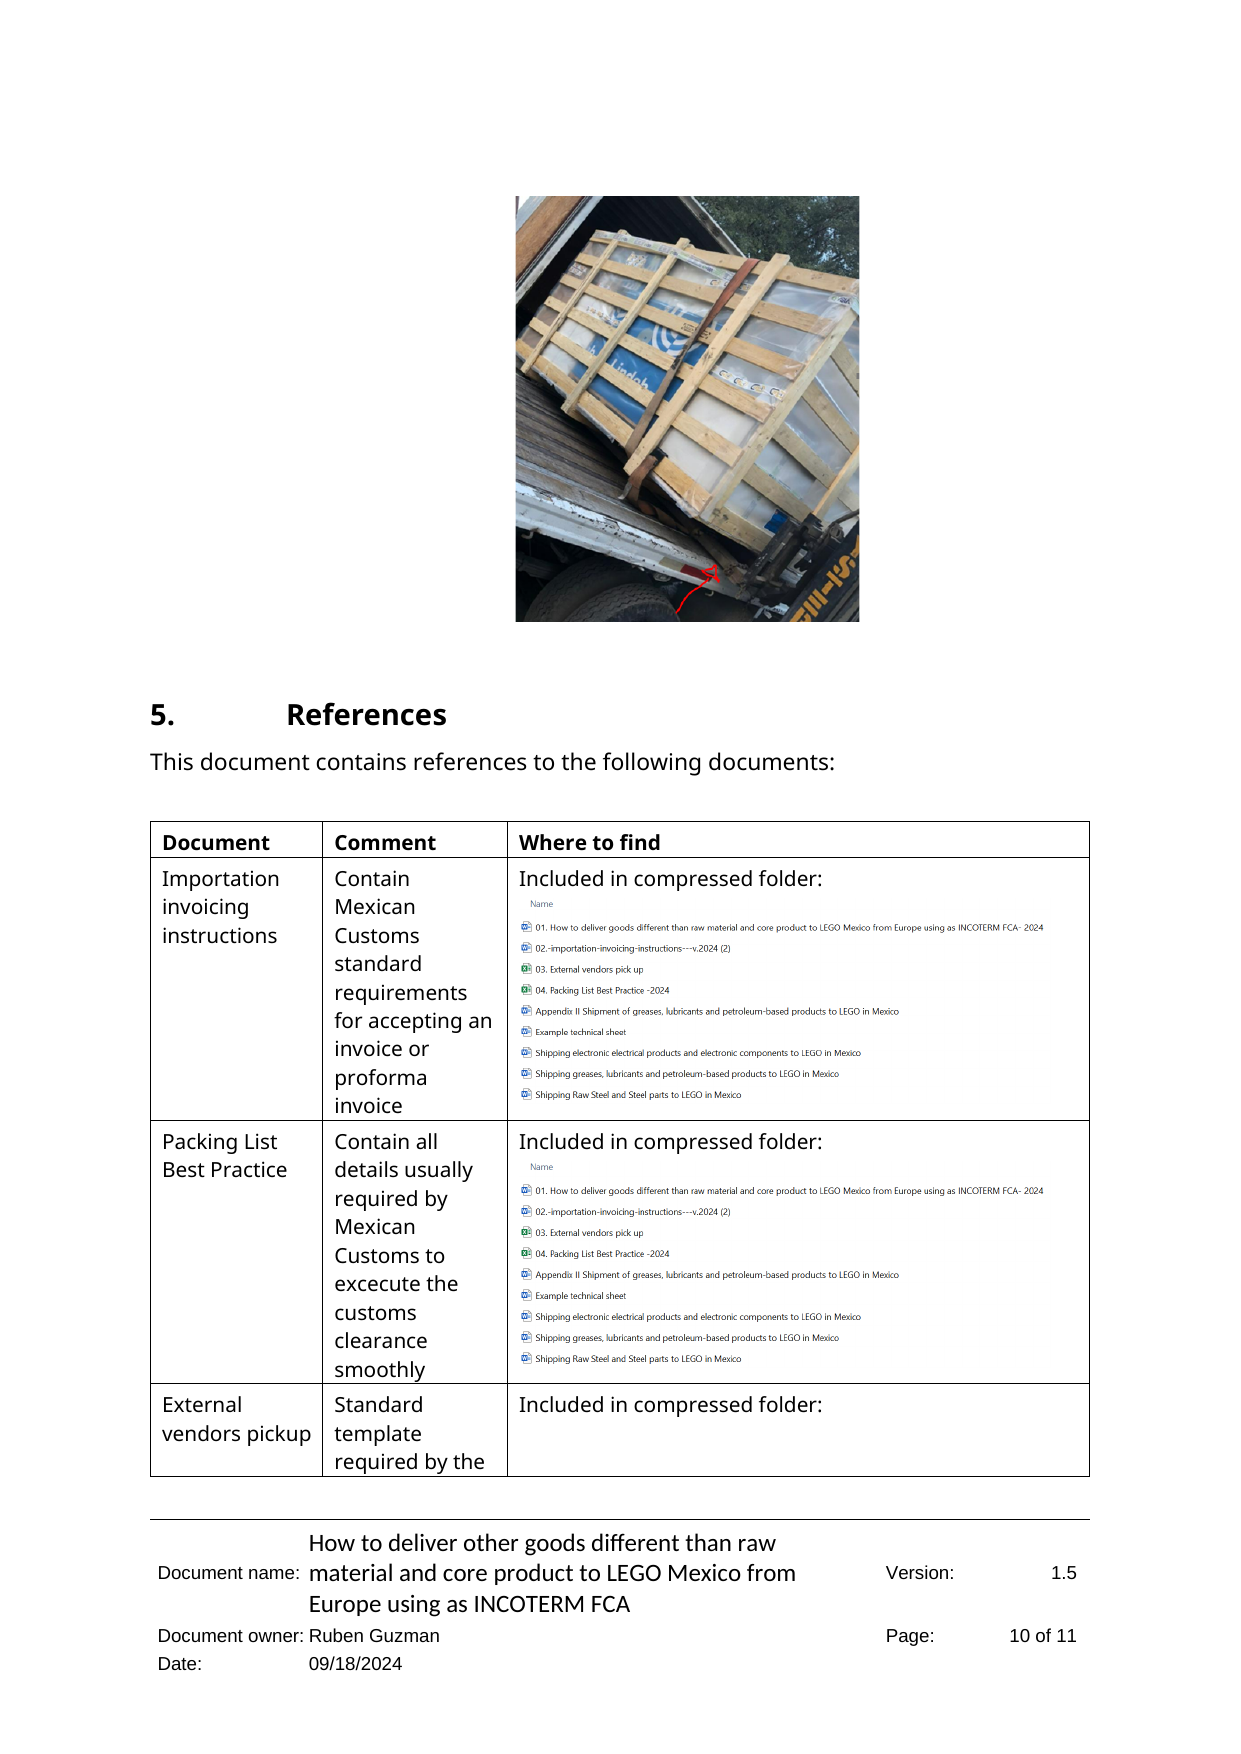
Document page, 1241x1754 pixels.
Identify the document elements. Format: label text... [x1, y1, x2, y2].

table_cell Contain Mexican Customs standard requirements for accepting an invoice or proforma invoice [323, 858, 507, 1120]
table_header Document [151, 822, 322, 857]
table_header Comment [323, 822, 507, 857]
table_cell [323, 1384, 507, 1476]
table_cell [151, 1384, 322, 1476]
table_cell Contain all details usually required by Mexican Customs to excecute the customs clearance smoothly [323, 1121, 507, 1383]
text This document contains references to the following documents: [150, 746, 1090, 777]
table_cell Included in compressed folder: [508, 858, 1089, 1120]
table_header Where to find [508, 822, 1089, 857]
table_cell Importation invoicing instructions [151, 858, 322, 1120]
picture [515, 196, 860, 622]
picture [518, 1161, 1051, 1368]
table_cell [508, 1384, 1089, 1476]
table_cell Packing List Best Practice [151, 1121, 322, 1383]
table_cell Included in compressed folder: [508, 1121, 1089, 1383]
subtitle References [150, 694, 1090, 733]
picture [518, 898, 1051, 1104]
